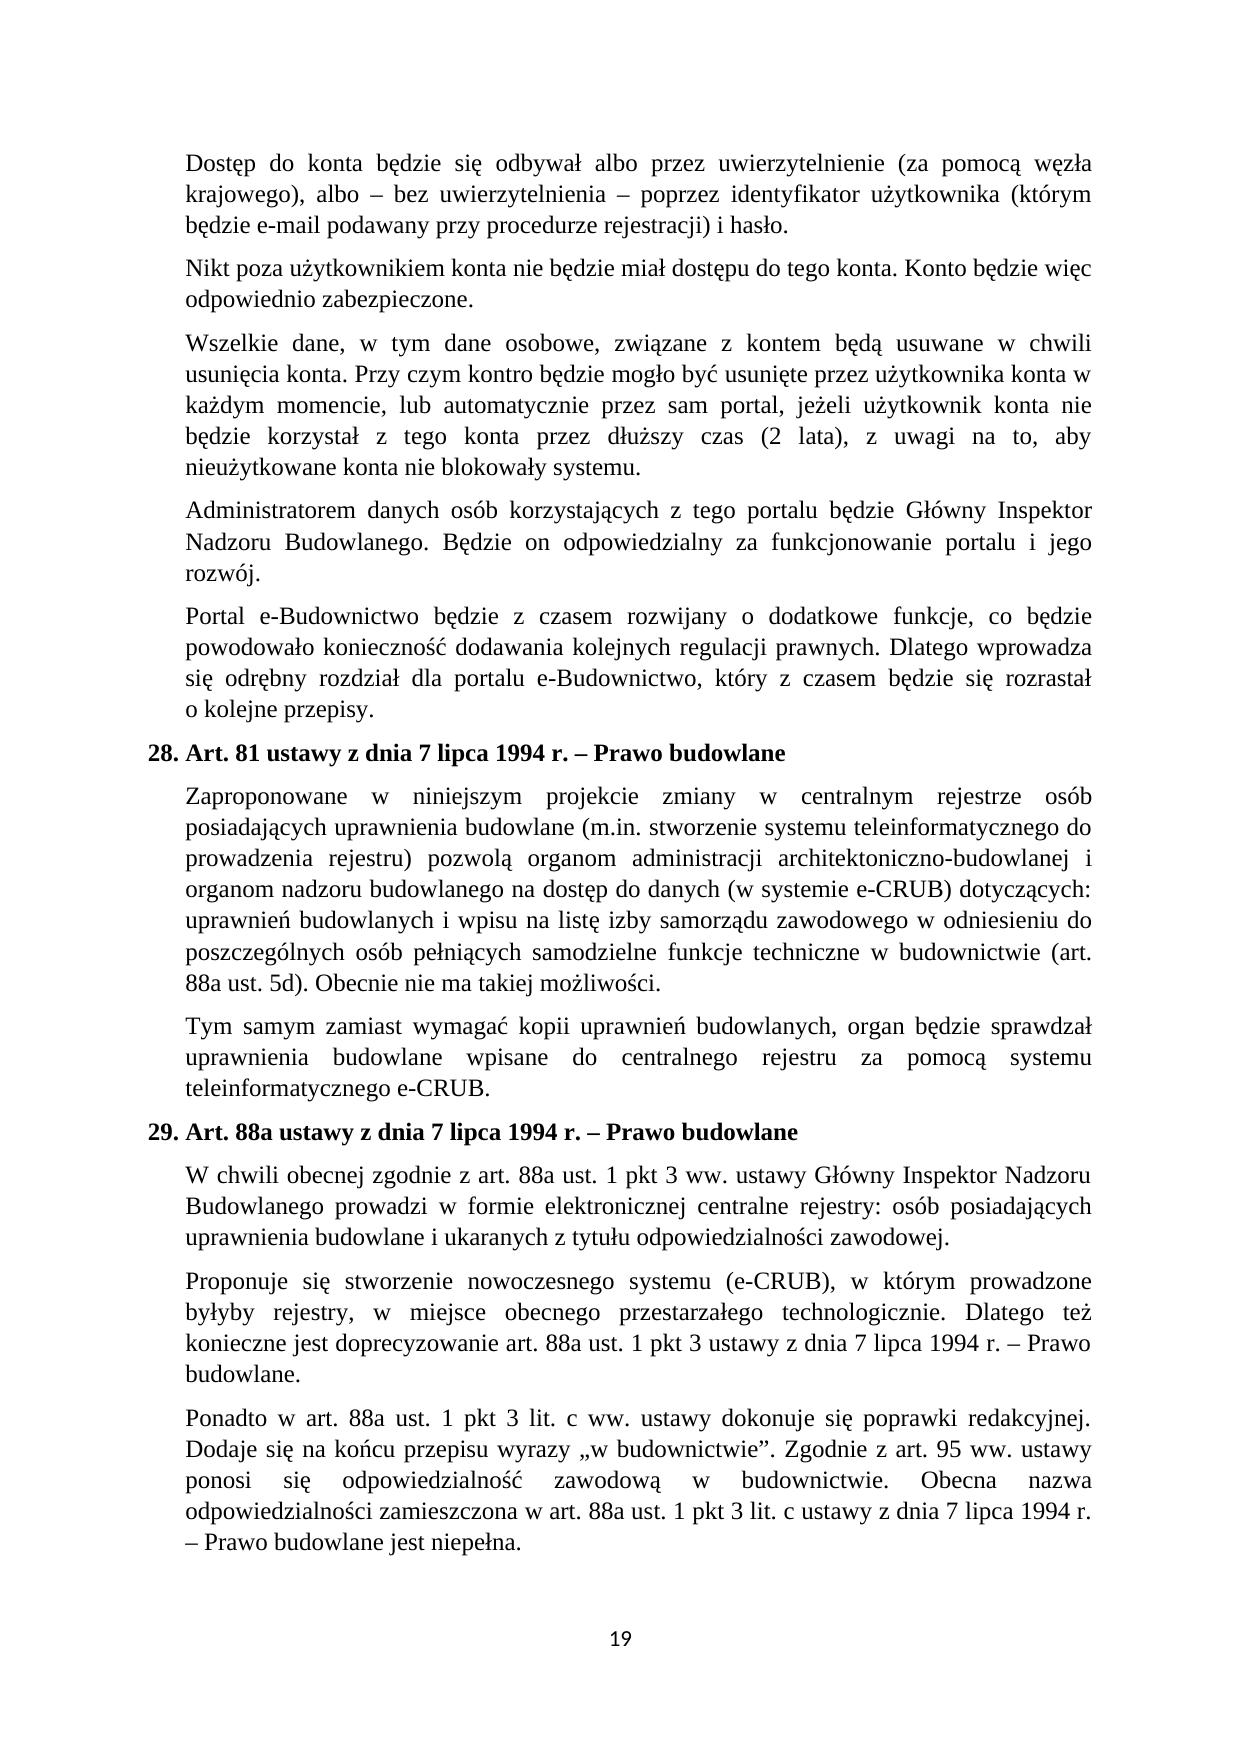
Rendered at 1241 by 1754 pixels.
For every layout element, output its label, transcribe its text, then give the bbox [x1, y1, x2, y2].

list Art. 88a ustawy z dnia 7 lipca 1994 r. – Prawo budowlane [148, 1117, 1093, 1146]
list Nikt poza użytkownikiem konta nie będzie miał dostępu do tego konta. Konto będzie więc odpowiednio zabezpieczone. [185, 253, 1093, 313]
text Proponuje się stworzenie nowoczesnego systemu (e-CRUB), w którym prowadzone byłyby rejestry, w miejsce obecnego przestarzałego technologicznie. Dlatego też konieczne jest doprecyzowanie art. 88a ust. 1 pkt 3 ustawy z dnia 7 lipca 1994 r. – Prawo budowlane. [185, 1266, 1093, 1388]
list Tym samym zamiast wymagać kopii uprawnień budowlanych, organ będzie sprawdzał uprawnienia budowlane wpisane do centralnego rejestru za pomocą systemu teleinformatycznego e-CRUB. [185, 1011, 1093, 1102]
list Dostęp do konta będzie się odbywał albo przez uwierzytelnienie (za pomocą węzła krajowego), albo – bez uwierzytelnienia – poprzez identyfikator użytkownika (którym będzie e-mail podawany przy procedurze rejestracji) i hasło. [185, 148, 1093, 238]
list Zaproponowane w niniejszym projekcie zmiany w centralnym rejestrze osób posiadających uprawnienia budowlane (m.in. stworzenie systemu teleinformatycznego do prowadzenia rejestru) pozwolą organom administracji architektoniczno-budowlanej i organom nadzoru budowlanego na dostęp do danych (w systemie e-CRUB) dotyczących: uprawnień budowlanych i wpisu na listę izby samorządu zawodowego w odniesieniu do poszczególnych osób pełniących samodzielne funkcje techniczne w budownictwie (art. 88a ust. 5d). Obecnie nie ma takiej możliwości. [185, 781, 1093, 996]
list Administratorem danych osób korzystających z tego portalu będzie Główny Inspektor Nadzoru Budowlanego. Będzie on odpowiedzialny za funkcjonowanie portalu i jego rozwój. [185, 496, 1093, 586]
text Ponadto w art. 88a ust. 1 pkt 3 lit. c ww. ustawy dokonuje się poprawki redakcyjnej. Dodaje się na końcu przepisu wyrazy „w budownictwie”. Zgodnie z art. 95 ww. ustawy ponosi się odpowiedzialność zawodową w budownictwie. Obecna nazwa odpowiedzialności zamieszczona w art. 88a ust. 1 pkt 3 lit. c ustawy z dnia 7 lipca 1994 r. – Prawo budowlane jest niepełna. [185, 1403, 1093, 1556]
text W chwili obecnej zgodnie z art. 88a ust. 1 pkt 3 ww. ustawy Główny Inspektor Nadzoru Budowlanego prowadzi w formie elektronicznej centralne rejestry: osób posiadających uprawnienia budowlane i ukaranych z tytułu odpowiedzialności zawodowej. [185, 1160, 1093, 1251]
list Art. 81 ustawy z dnia 7 lipca 1994 r. – Prawo budowlane [148, 738, 1093, 767]
list Wszelkie dane, w tym dane osobowe, związane z kontem będą usuwane w chwili usunięcia konta. Przy czym kontro będzie mogło być usunięte przez użytkownika konta w każdym momencie, lub automatycznie przez sam portal, jeżeli użytkownik konta nie będzie korzystał z tego konta przez dłuższy czas (2 lata), z uwagi na to, aby nieużytkowane konta nie blokowały systemu. [185, 328, 1093, 481]
list Portal e-Budownictwo będzie z czasem rozwijany o dodatkowe funkcje, co będzie powodowało konieczność dodawania kolejnych regulacji prawnych. Dlatego wprowadza się odrębny rozdział dla portalu e-Budownictwo, który z czasem będzie się rozrastał o kolejne przepisy. [185, 601, 1093, 723]
